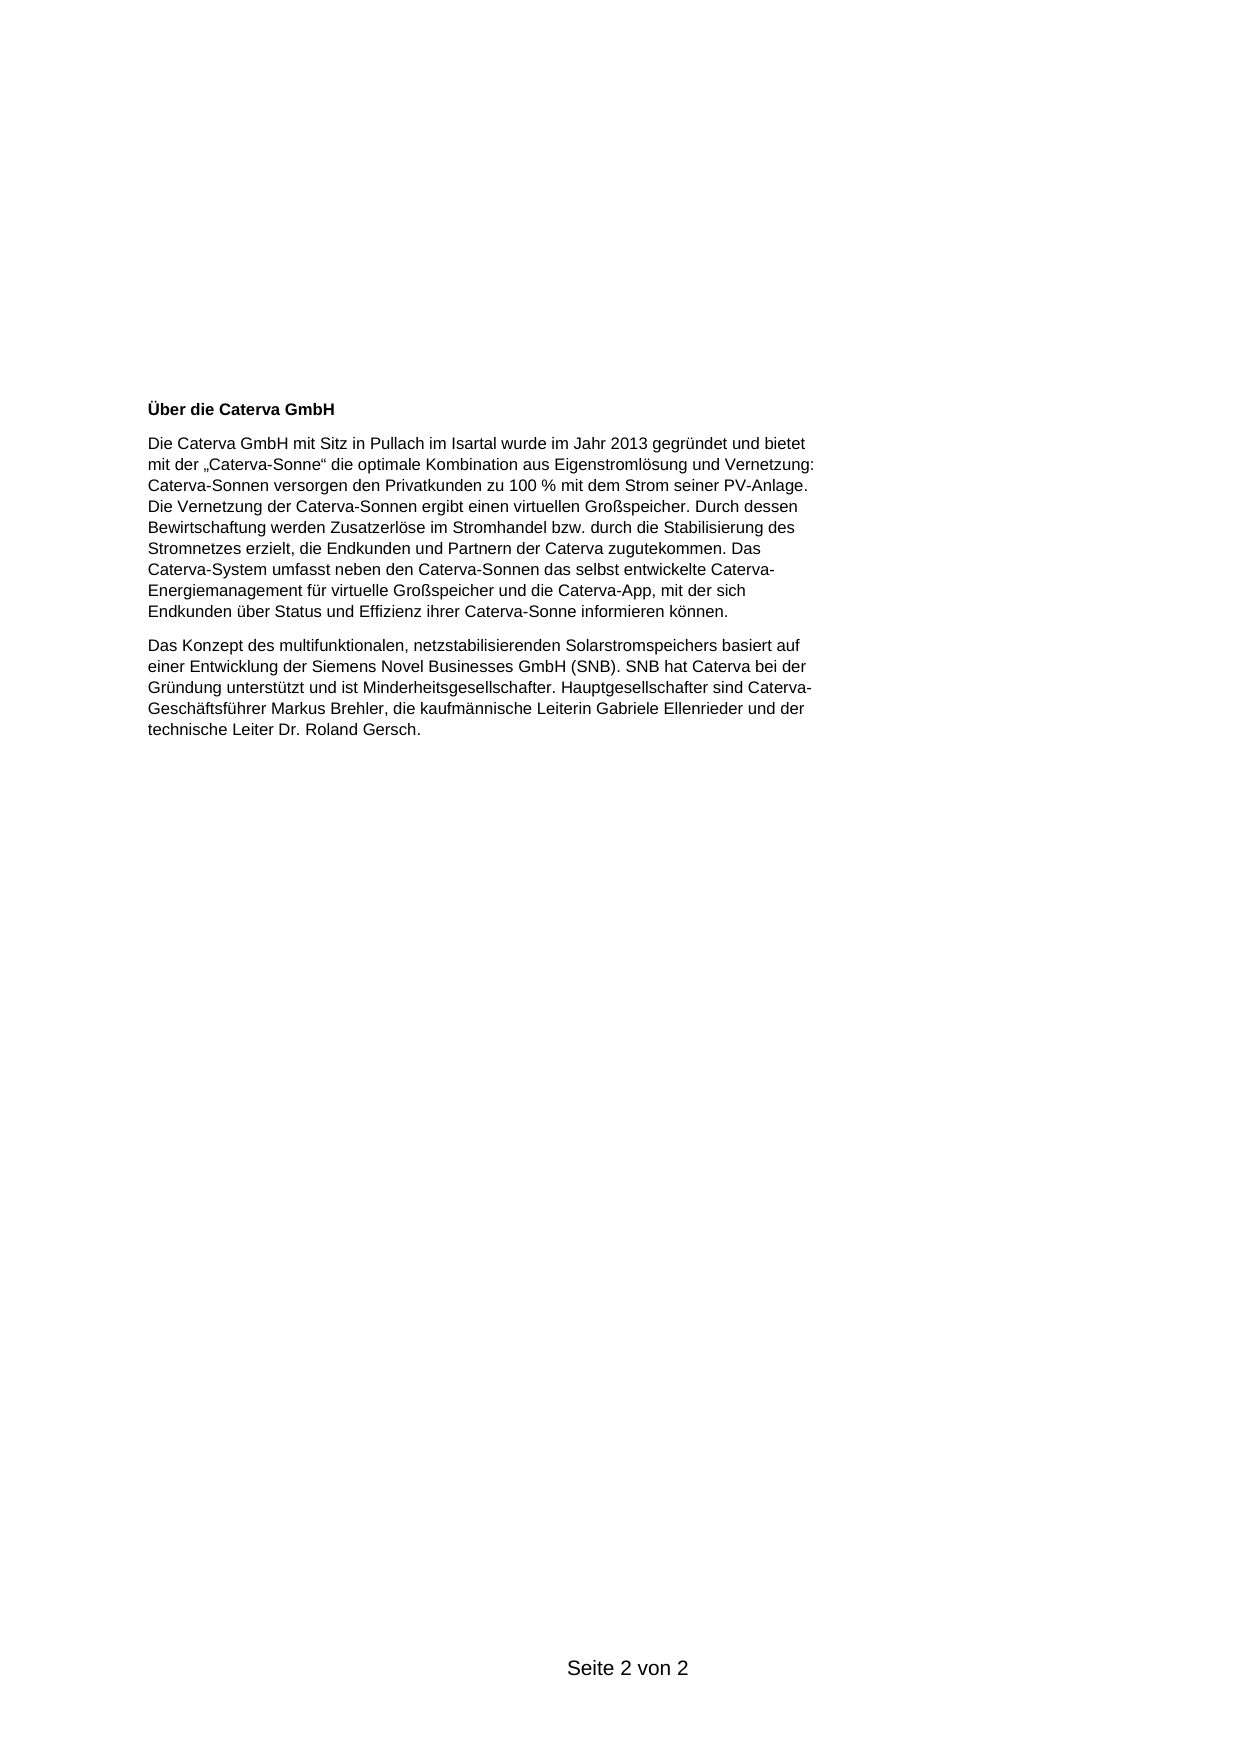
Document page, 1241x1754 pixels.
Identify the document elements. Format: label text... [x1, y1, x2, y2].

text Das Konzept des multifunktionalen, netzstabilisierenden Solarstromspeichers basiert auf einer Entwicklung der Siemens Novel Businesses GmbH (SNB). SNB hat Caterva bei der Gründung unterstützt und ist Minderheitsgesellschafter. Hauptgesellschafter sind Caterva-Geschäftsführer Markus Brehler, die kaufmännische Leiterin Gabriele Ellenrieder und der technische Leiter Dr. Roland Gersch. [148, 635, 827, 739]
text Über die Caterva GmbH [148, 400, 827, 419]
text Die Caterva GmbH mit Sitz in Pullach im Isartal wurde im Jahr 2013 gegründet und bietet mit der „Caterva-Sonne“ die optimale Kombination aus Eigenstromlösung und Vernetzung: Caterva-Sonnen versorgen den Privatkunden zu 100 % mit dem Strom seiner PV-Anlage. Die Vernetzung der Caterva-Sonnen ergibt einen virtuellen Großspeicher. Durch dessen Bewirtschaftung werden Zusatzerlöse im Stromhandel bzw. durch die Stabilisierung des Stromnetzes erzielt, die Endkunden und Partnern der Caterva zugutekommen. Das Caterva-System umfasst neben den Caterva-Sonnen das selbst entwickelte Caterva-Energiemanagement für virtuelle Großspeicher und die Caterva-App, mit der sich Endkunden über Status und Effizienz ihrer Caterva-Sonne informieren können. [148, 433, 827, 621]
